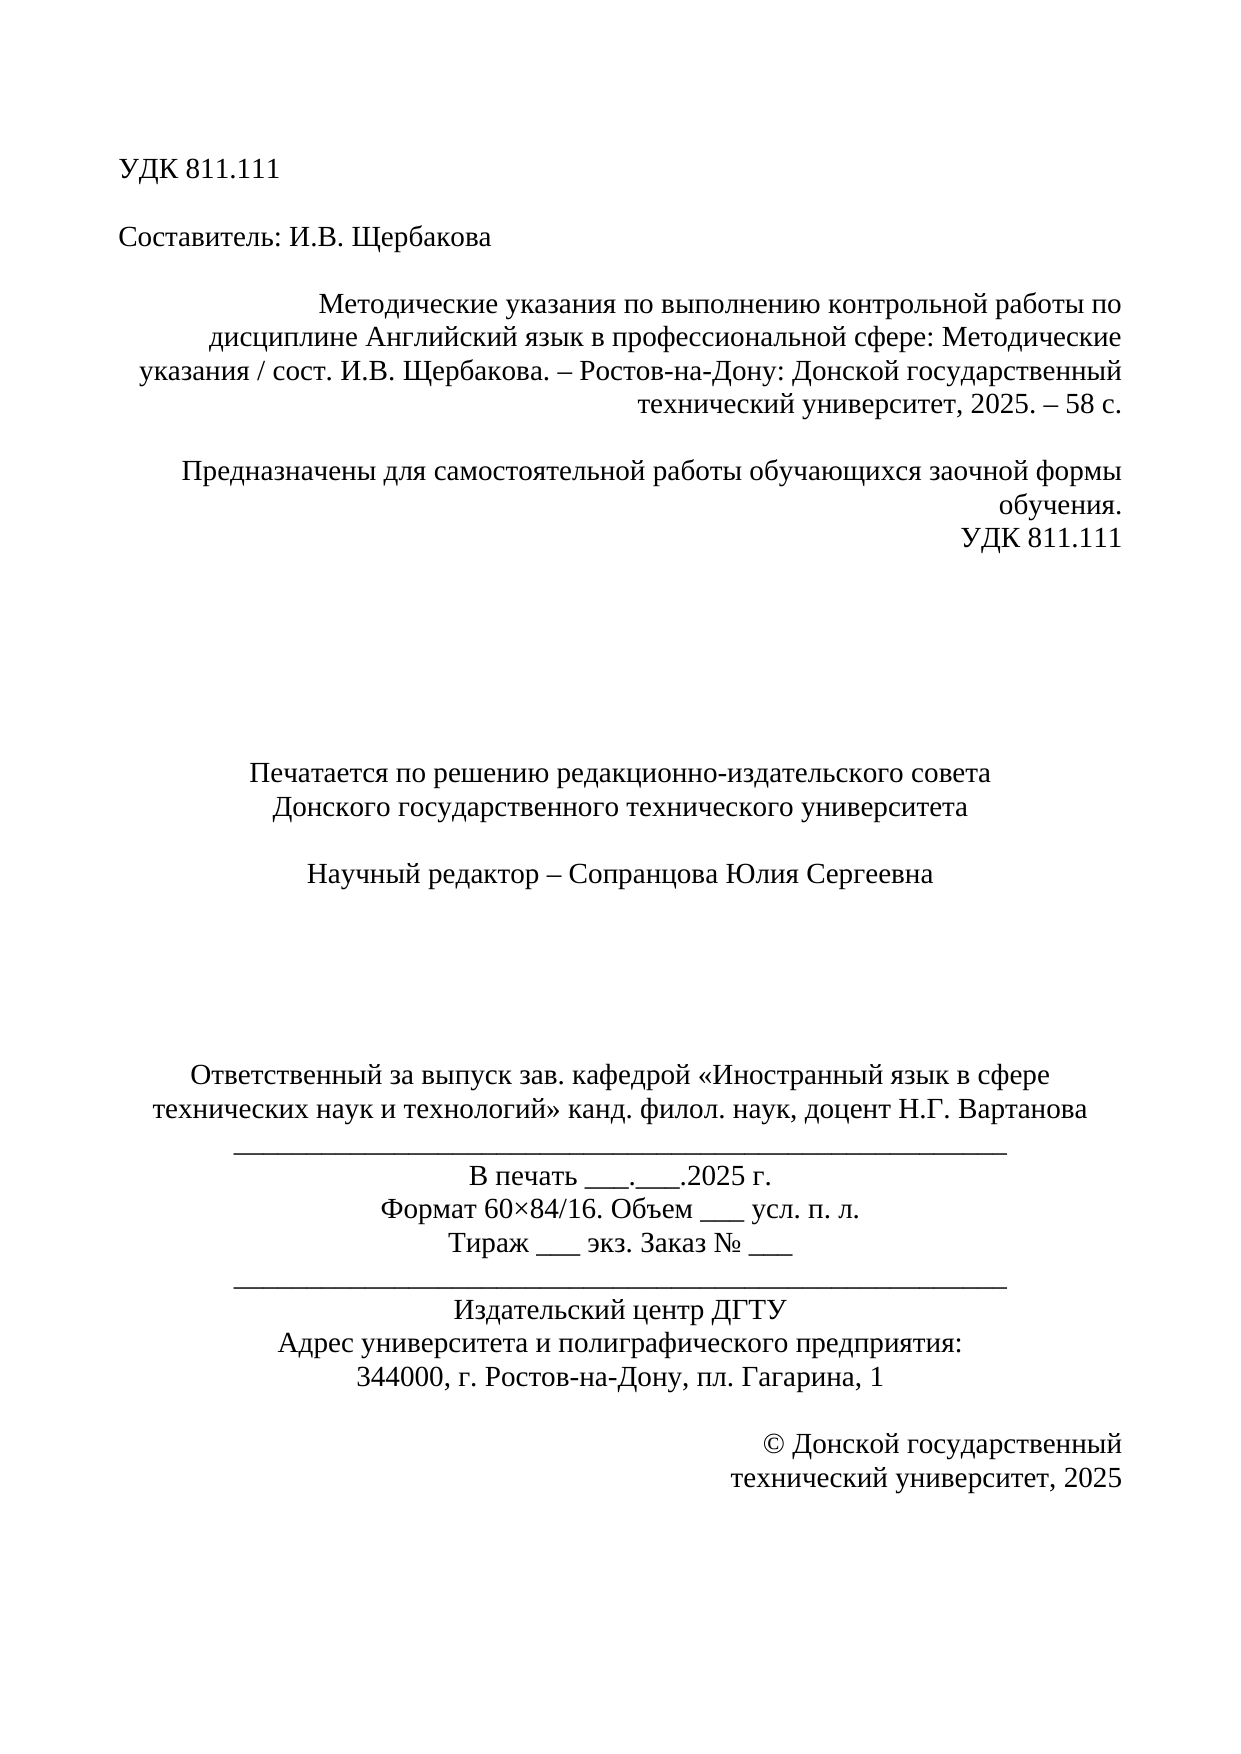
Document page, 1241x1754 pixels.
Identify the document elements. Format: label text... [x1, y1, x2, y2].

text Формат 60×84/16. Объем ___ усл. п. л. [118, 1191, 1122, 1225]
text технический университет, 2025 [118, 1460, 1122, 1493]
text УДК 811.111 [118, 521, 1122, 554]
text 344000, г. Ростов-на-Дону, пл. Гагарина, 1 [118, 1359, 1122, 1393]
text _____________________________________________________ [118, 1124, 1122, 1158]
text Методические указания по выполнению контрольной работы по дисциплине Английский язык в профессиональной сфере: Методические указания / сост. И.В. Щербакова. – Ростов-на-Дону: Донской государственный технический университет, 2025. – 58 с. [118, 286, 1122, 420]
text Составитель: И.В. Щербакова [118, 219, 1122, 252]
text Предназначены для самостоятельной работы обучающихся заочной формы обучения. [118, 453, 1122, 521]
text В печать ___.___.2025 г. [118, 1158, 1122, 1191]
text _____________________________________________________ [118, 1258, 1122, 1292]
text Печатается по решению редакционно-издательского совета [118, 755, 1122, 789]
text Донского государственного технического университета [118, 789, 1122, 822]
text УДК 811.111 [118, 152, 1122, 185]
text Ответственный за выпуск зав. кафедрой «Иностранный язык в сфере технических наук и технологий» канд. филол. наук, доцент Н.Г. Вартанова [118, 1057, 1122, 1124]
text © Донской государственный [118, 1426, 1122, 1460]
text Тираж ___ экз. Заказ № ___ [118, 1225, 1122, 1258]
text Научный редактор – Сопранцова Юлия Сергеевна [118, 856, 1122, 889]
text Издательский центр ДГТУ [118, 1292, 1122, 1326]
text Адрес университета и полиграфического предприятия: [118, 1326, 1122, 1359]
